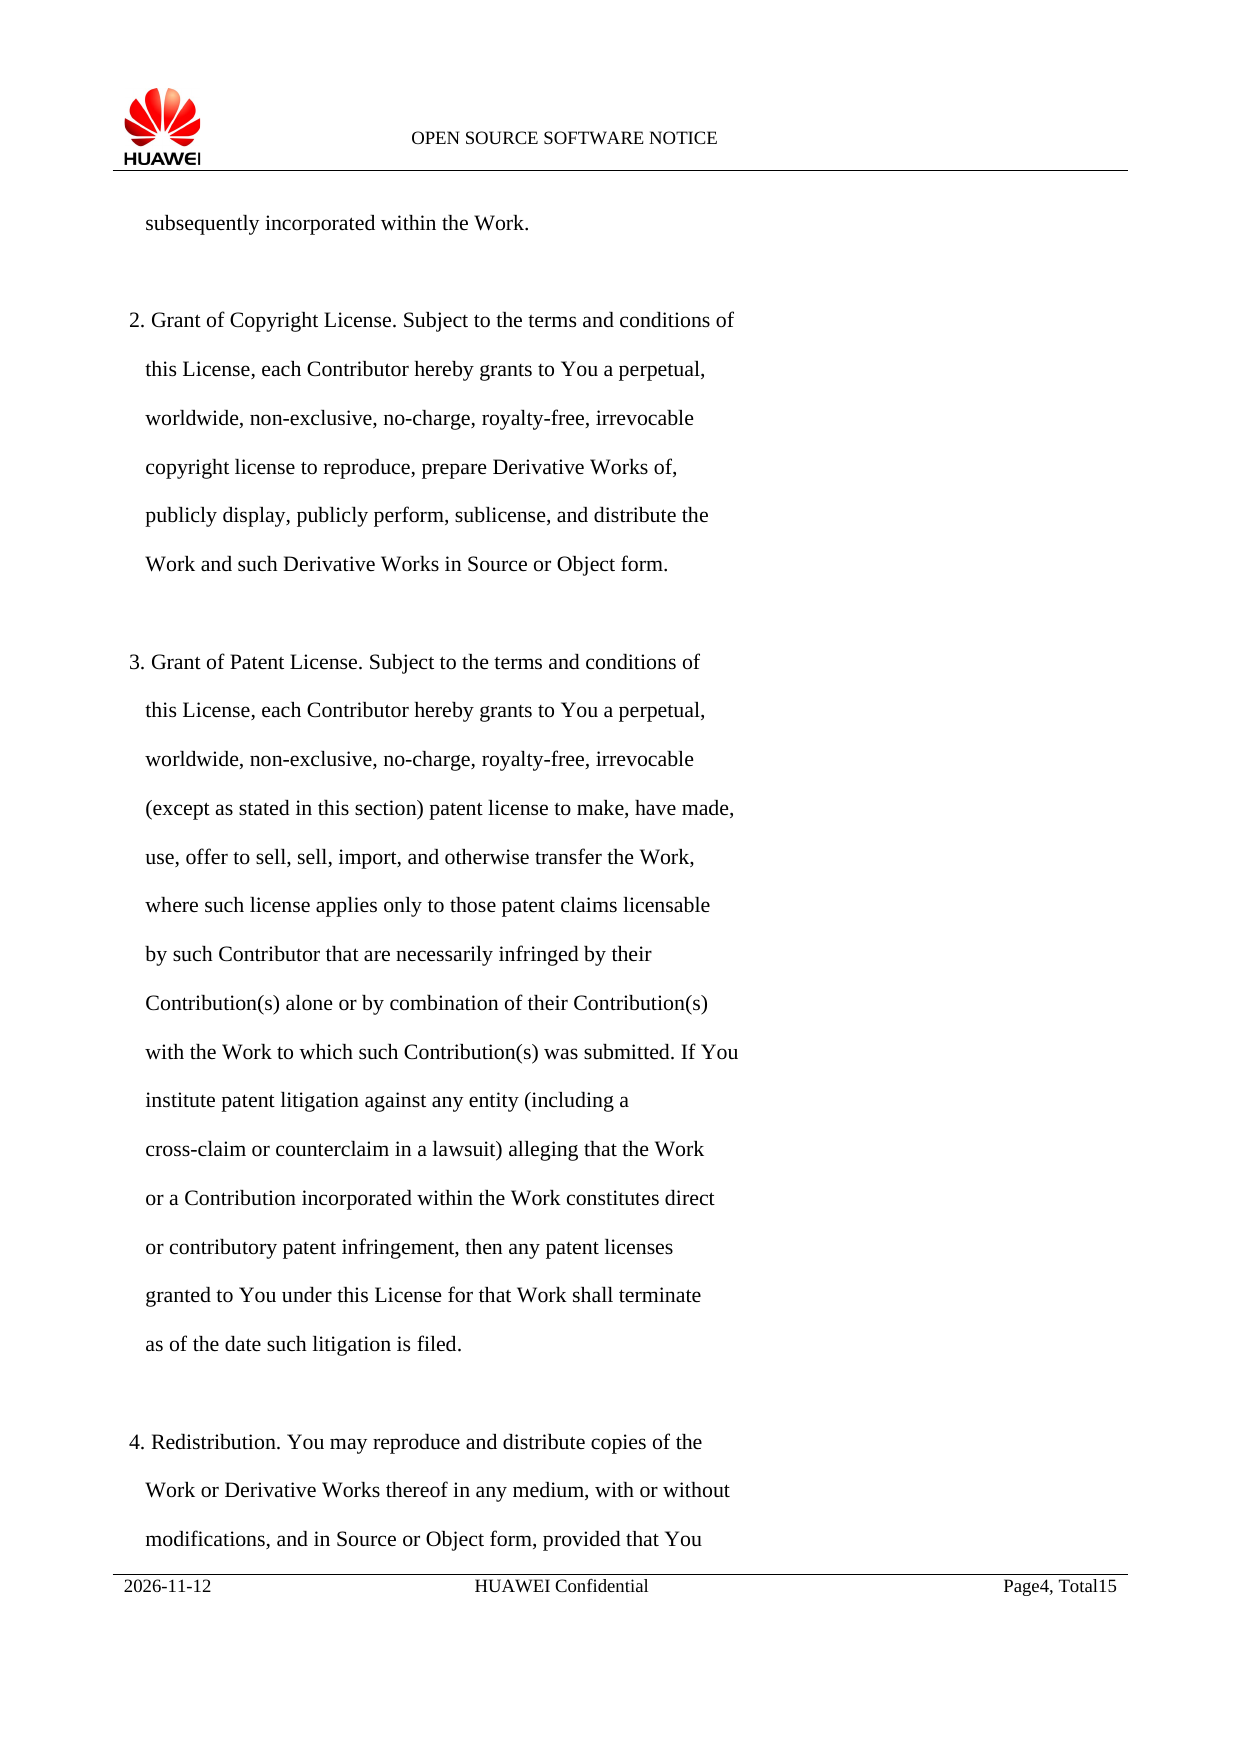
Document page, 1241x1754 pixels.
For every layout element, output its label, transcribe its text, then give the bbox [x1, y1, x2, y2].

picture [124, 88, 201, 165]
